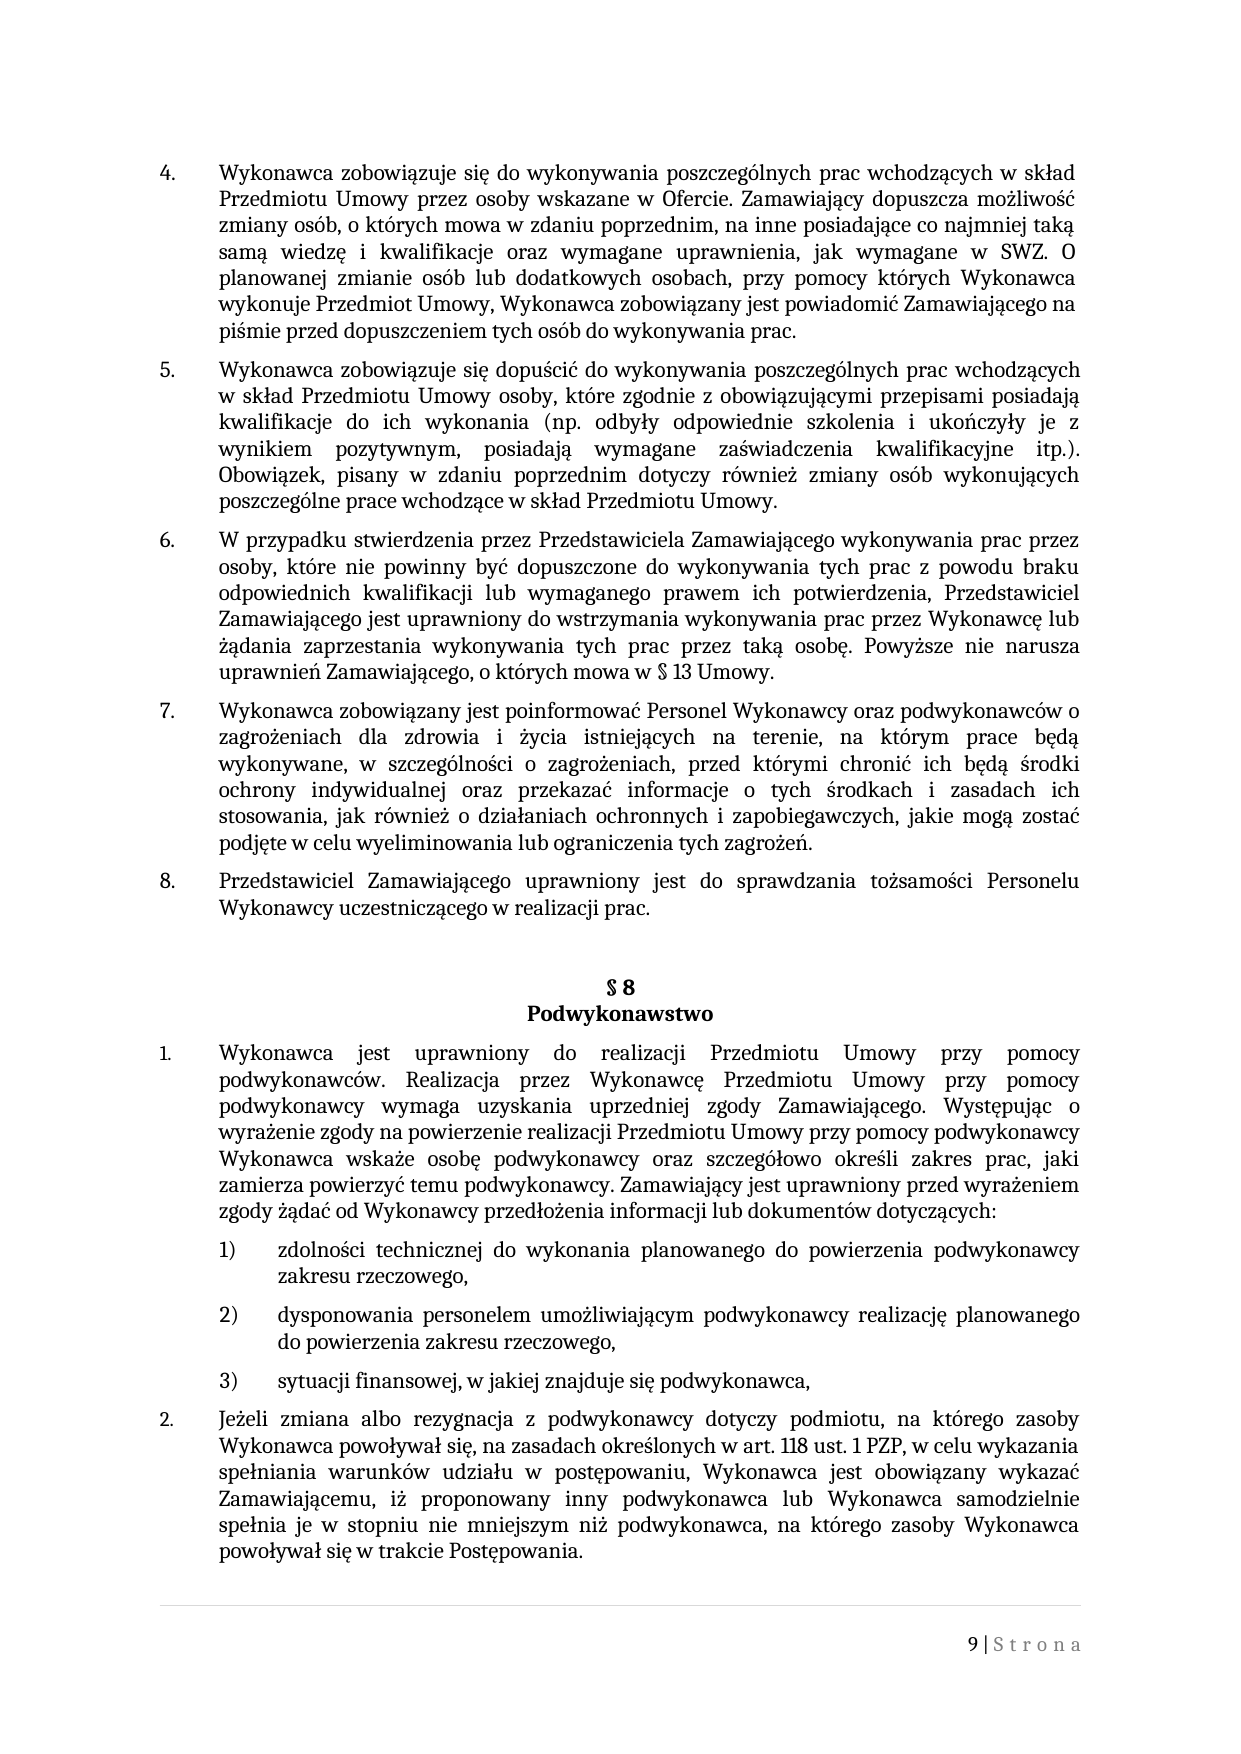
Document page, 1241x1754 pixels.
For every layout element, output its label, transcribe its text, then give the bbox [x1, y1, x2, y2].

text 3) sytuacji finansowej, w jakiej znajduje się podwykonawca, [219, 1367, 1081, 1394]
text 7. Wykonawca zobowiązany jest poinformować Personel Wykonawcy oraz podwykonawców o zagrożeniach dla zdrowia i życia istniejących na terenie, na którym prace będą wykonywane, w szczególności o zagrożeniach, przed którymi chronić ich będą środki ochrony indywidualnej oraz przekazać informacje o tych środkach i zasadach ich stosowania, jak również o działaniach ochronnych i zapobiegawczych, jakie mogą zostać podjęte w celu wyeliminowania lub ograniczenia tych zagrożeń. [159, 698, 1081, 856]
text 1) zdolności technicznej do wykonania planowanego do powierzenia podwykonawcy zakresu rzeczowego, [219, 1237, 1081, 1290]
text 4. Wykonawca zobowiązuje się do wykonywania poszczególnych prac wchodzących w skład Przedmiotu Umowy przez osoby wskazane w Ofercie. Zamawiający dopuszcza możliwość zmiany osób, o których mowa w zdaniu poprzednim, na inne posiadające co najmniej taką samą wiedzę i kwalifikacje oraz wymagane uprawnienia, jak wymagane w SWZ. O planowanej zmianie osób lub dodatkowych osobach, przy pomocy których Wykonawca wykonuje Przedmiot Umowy, Wykonawca zobowiązany jest powiadomić Zamawiającego na piśmie przed dopuszczeniem tych osób do wykonywania prac. [159, 166, 1077, 344]
text 2) dysponowania personelem umożliwiającym podwykonawcy realizację planowanego do powierzenia zakresu rzeczowego, [219, 1302, 1081, 1355]
text 5. Wykonawca zobowiązuje się dopuścić do wykonywania poszczególnych prac wchodzących w skład Przedmiotu Umowy osoby, które zgodnie z obowiązującymi przepisami posiadają kwalifikacje do ich wykonania (np. odbyły odpowiednie szkolenia i ukończyły je z wynikiem pozytywnym, posiadają wymagane zaświadczenia kwalifikacyjne itp.). Obowiązek, pisany w zdaniu poprzednim dotyczy również zmiany osób wykonujących poszczególne prace wchodzące w skład Przedmiotu Umowy. [159, 356, 1081, 514]
text 6. W przypadku stwierdzenia przez Przedstawiciela Zamawiającego wykonywania prac przez osoby, które nie powinny być dopuszczone do wykonywania tych prac z powodu braku odpowiednich kwalifikacji lub wymaganego prawem ich potwierdzenia, Przedstawiciel Zamawiającego jest uprawniony do wstrzymania wykonywania prac przez Wykonawcę lub żądania zaprzestania wykonywania tych prac przez taką osobę. Powyższe nie narusza uprawnień Zamawiającego, o których mowa w § 13 Umowy. [159, 527, 1081, 685]
list Jeżeli zmiana albo rezygnacja z podwykonawcy dotyczy podmiotu, na którego zasoby Wykonawca powoływał się, na zasadach określonych w art. 118 ust. 1 PZP, w celu wykazania spełniania warunków udziału w postępowaniu, Wykonawca jest obowiązany wykazać Zamawiającemu, iż proponowany inny podwykonawca lub Wykonawca samodzielnie spełnia je w stopniu nie mniejszym niż podwykonawca, na którego zasoby Wykonawca powoływał się w trakcie Postępowania. [159, 1406, 1081, 1564]
text § 8 Podwykonawstwo [159, 975, 1081, 1027]
list Wykonawca jest uprawniony do realizacji Przedmiotu Umowy przy pomocy podwykonawców. Realizacja przez Wykonawcę Przedmiotu Umowy przy pomocy podwykonawcy wymaga uzyskania uprzedniej zgody Zamawiającego. Występując o wyrażenie zgody na powierzenie realizacji Przedmiotu Umowy przy pomocy podwykonawcy Wykonawca wskaże osobę podwykonawcy oraz szczegółowo określi zakres prac, jaki zamierza powierzyć temu podwykonawcy. Zamawiający jest uprawniony przed wyrażeniem zgody żądać od Wykonawcy przedłożenia informacji lub dokumentów dotyczących: [159, 1040, 1081, 1224]
text 8. Przedstawiciel Zamawiającego uprawniony jest do sprawdzania tożsamości Personelu Wykonawcy uczestniczącego w realizacji prac. [159, 868, 1081, 921]
